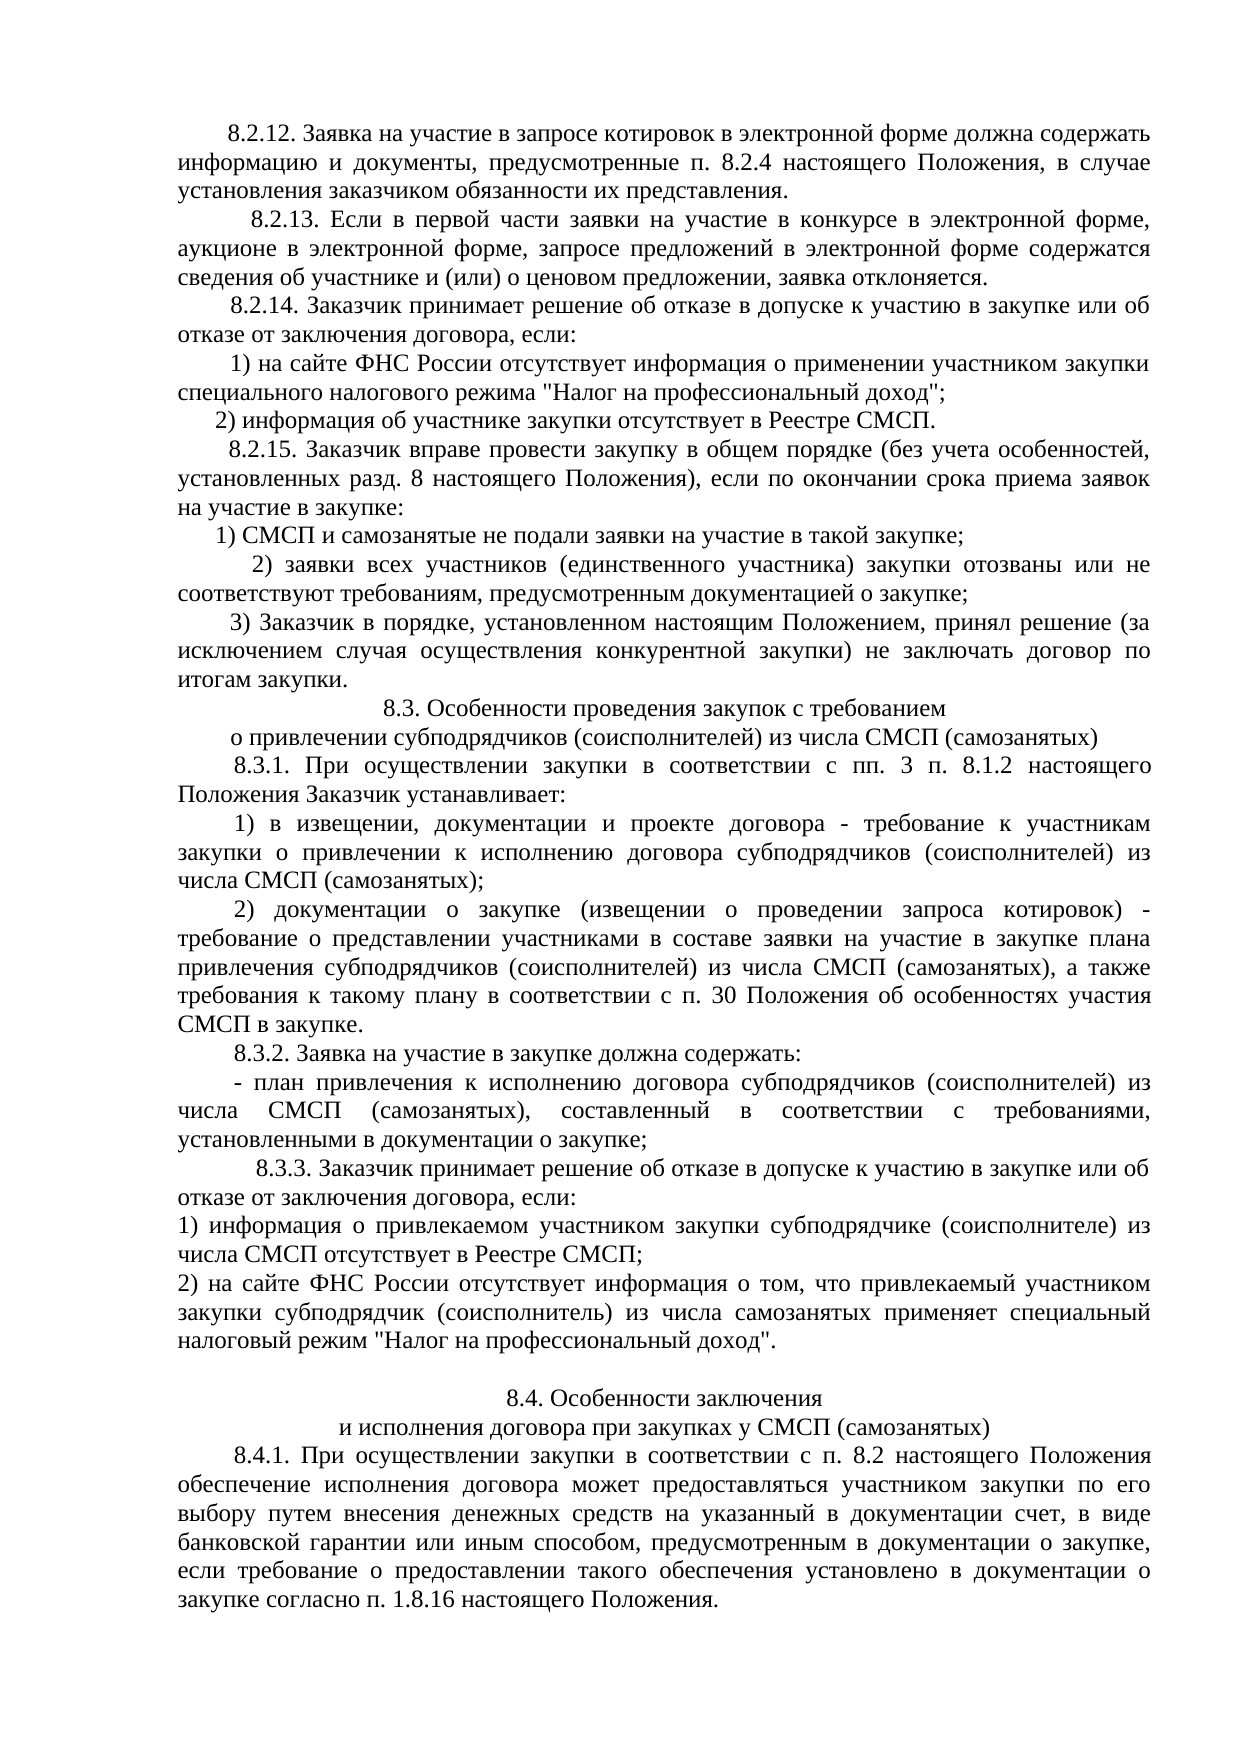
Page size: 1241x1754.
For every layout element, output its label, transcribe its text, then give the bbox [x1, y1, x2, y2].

text о привлечении субподрядчиков (соисполнителей) из числа СМСП (самозанятых) [177, 722, 1152, 751]
text 8.3. Особенности проведения закупок с требованием [177, 693, 1152, 722]
text и исполнения договора при закупках у СМСП (самозанятых) [177, 1412, 1152, 1441]
text 8.3.1. При осуществлении закупки в соответствии с пп. 3 п. 8.1.2 настоящего Положения Заказчик устанавливает: [177, 751, 1152, 808]
text 8.3.2. Заявка на участие в закупке должна содержать: [177, 1038, 1152, 1067]
text 2) документации о закупке (извещении о проведении запроса котировок) - требование о представлении участниками в составе заявки на участие в закупке плана привлечения субподрядчиков (соисполнителей) из числа СМСП (самозанятых), а также требования к такому плану в соответствии с п. 30 Положения об особенностях участия СМСП в закупке. [177, 894, 1152, 1038]
text 1) СМСП и самозанятые не подали заявки на участие в такой закупке; [177, 521, 1152, 549]
text 2) информация об участнике закупки отсутствует в Реестре СМСП. [177, 406, 1152, 434]
text 8.2.12. Заявка на участие в запросе котировок в электронной форме должна содержать информацию и документы, предусмотренные п. 8.2.4 настоящего Положения, в случае установления заказчиком обязанности их представления. [177, 118, 1152, 204]
text 2) на сайте ФНС России отсутствует информация о том, что привлекаемый участником закупки субподрядчик (соисполнитель) из числа самозанятых применяет специальный налоговый режим "Налог на профессиональный доход". [177, 1268, 1152, 1354]
text 8.4. Особенности заключения [177, 1383, 1152, 1412]
text 1) информация о привлекаемом участником закупки субподрядчике (соисполнителе) из числа СМСП отсутствует в Реестре СМСП; [177, 1211, 1152, 1268]
text 1) на сайте ФНС России отсутствует информация о применении участником закупки специального налогового режима "Налог на профессиональный доход"; [177, 348, 1152, 406]
text - план привлечения к исполнению договора субподрядчиков (соисполнителей) из числа СМСП (самозанятых), составленный в соответствии с требованиями, установленными в документации о закупке; [177, 1067, 1152, 1153]
text 8.2.15. Заказчик вправе провести закупку в общем порядке (без учета особенностей, установленных разд. 8 настоящего Положения), если по окончании срока приема заявок на участие в закупке: [177, 434, 1152, 521]
text 8.4.1. При осуществлении закупки в соответствии с п. 8.2 настоящего Положения обеспечение исполнения договора может предоставляться участником закупки по его выбору путем внесения денежных средств на указанный в документации счет, в виде банковской гарантии или иным способом, предусмотренным в документации о закупке, если требование о предоставлении такого обеспечения установлено в документации о закупке согласно п. 1.8.16 настоящего Положения. [177, 1441, 1152, 1613]
text 2) заявки всех участников (единственного участника) закупки отозваны или не соответствуют требованиям, предусмотренным документацией о закупке; [177, 549, 1152, 607]
text 8.3.3. Заказчик принимает решение об отказе в допуске к участию в закупке или об отказе от заключения договора, если: [177, 1153, 1152, 1211]
text 8.2.13. Если в первой части заявки на участие в конкурсе в электронной форме, аукционе в электронной форме, запросе предложений в электронной форме содержатся сведения об участнике и (или) о ценовом предложении, заявка отклоняется. [177, 204, 1152, 291]
text 3) Заказчик в порядке, установленном настоящим Положением, принял решение (за исключением случая осуществления конкурентной закупки) не заключать договор по итогам закупки. [177, 607, 1152, 693]
text 1) в извещении, документации и проекте договора - требование к участникам закупки о привлечении к исполнению договора субподрядчиков (соисполнителей) из числа СМСП (самозанятых); [177, 808, 1152, 894]
text 8.2.14. Заказчик принимает решение об отказе в допуске к участию в закупке или об отказе от заключения договора, если: [177, 291, 1152, 348]
